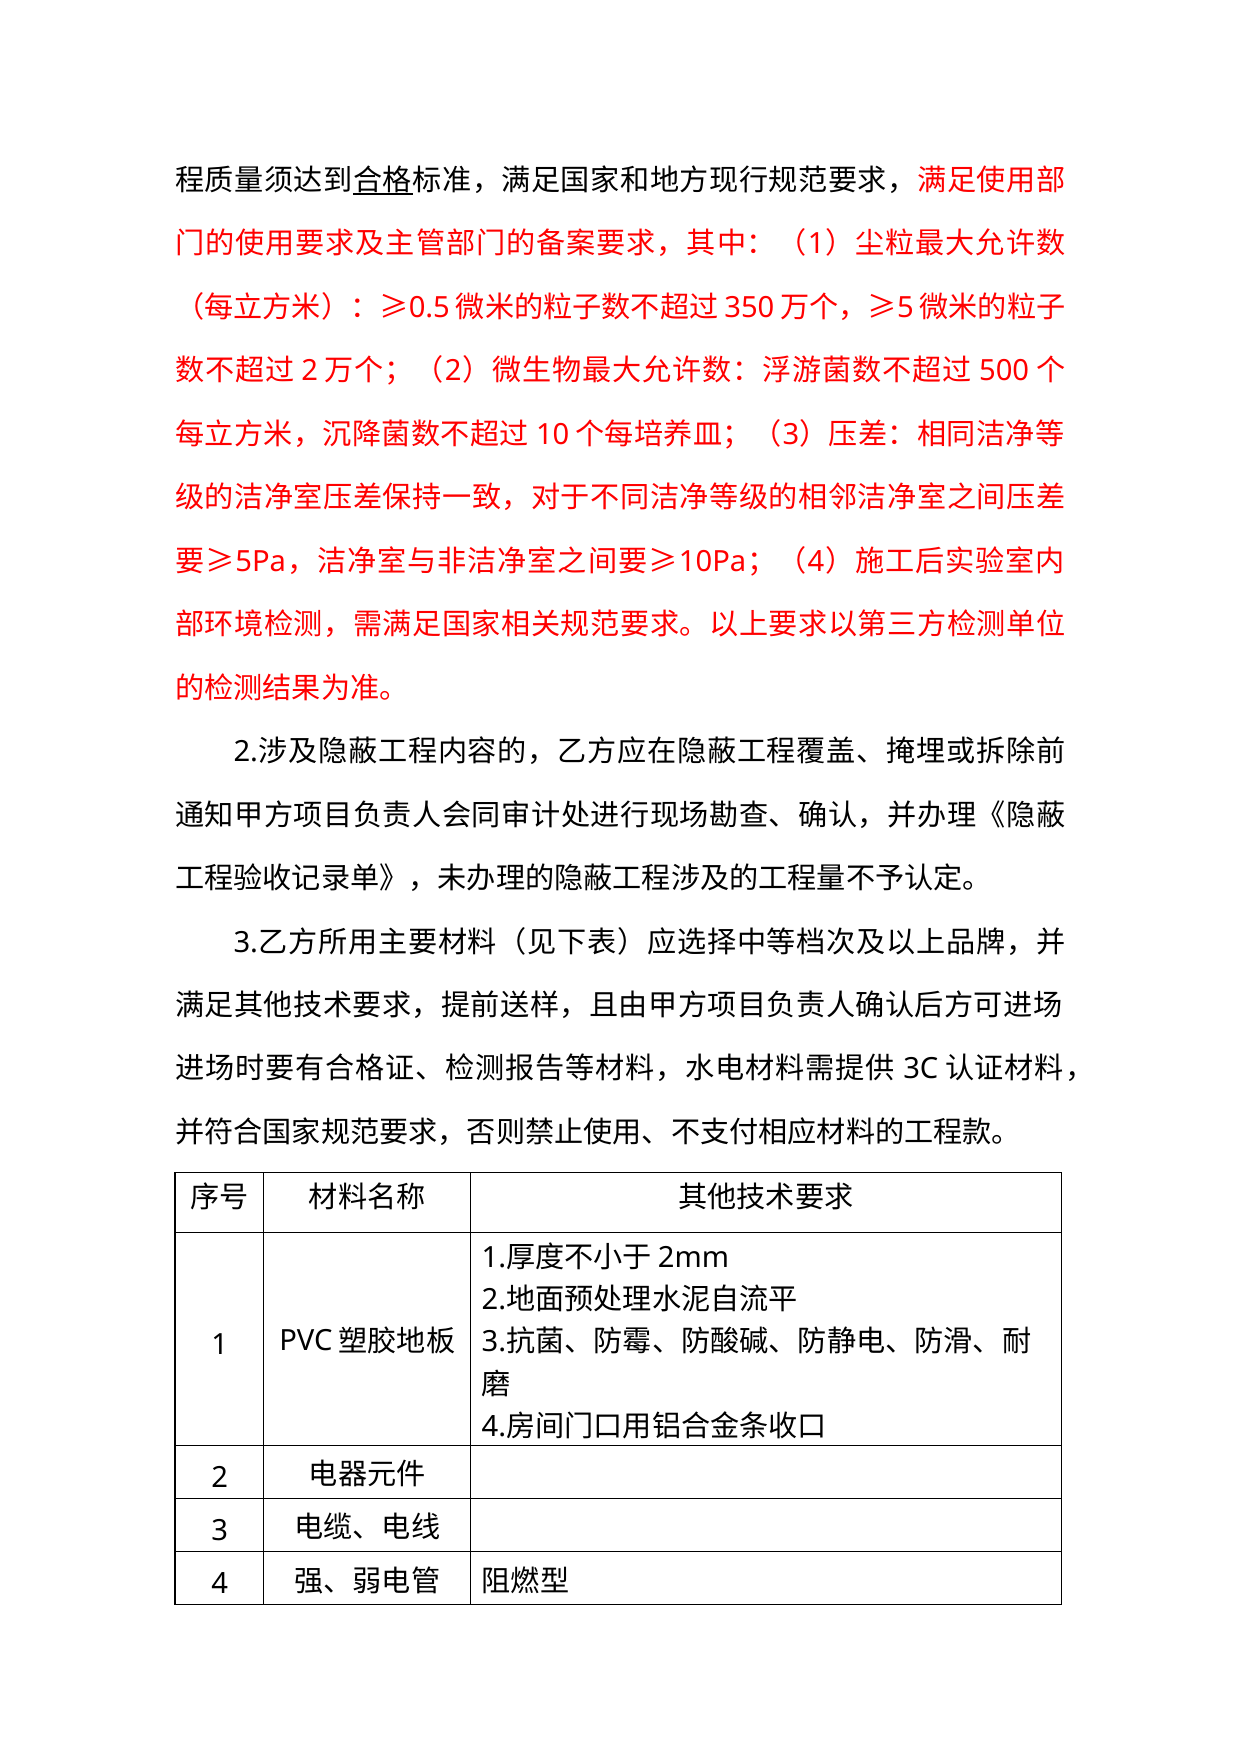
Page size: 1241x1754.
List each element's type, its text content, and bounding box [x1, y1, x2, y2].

table_cell 1.厚度不小于2mm 2.地面预处理水泥自流平 3.抗菌、防霉、防酸碱、防静电、防滑、耐磨 4.房间门口用铝合金条收口 [471, 1233, 1061, 1445]
table_cell 电器元件 [264, 1446, 470, 1498]
table_cell 阻燃型 [471, 1552, 1061, 1604]
table_cell 4 [176, 1552, 263, 1604]
table_header 序号 [176, 1173, 263, 1232]
table_cell [471, 1446, 1061, 1498]
table_header 其他技术要求 [471, 1173, 1061, 1232]
table_cell 2 [176, 1446, 263, 1498]
text 3.乙方所用主要材料（见下表）应选择中等档次及以上品牌，并满足其他技术要求，提前送样，且由甲方项目负责人确认后方可进场，进场时要有合格证、检测报告等材料，水电材料需提供3C认证材料，并符合国家规范要求，否则禁止使用、不支付相应材料的工程款。 [175, 918, 1065, 1151]
table_cell [471, 1499, 1061, 1551]
table_cell 1 [176, 1233, 263, 1445]
table_cell 电缆、电线 [264, 1499, 470, 1551]
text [175, 156, 1065, 707]
table_header 材料名称 [264, 1173, 470, 1232]
table_cell PVC塑胶地板 [264, 1233, 470, 1445]
table_cell 3 [176, 1499, 263, 1551]
table_cell 强、弱电管 [264, 1552, 470, 1604]
text 2.涉及隐蔽工程内容的，乙方应在隐蔽工程覆盖、掩埋或拆除前通知甲方项目负责人会同审计处进行现场勘查、确认，并办理《隐蔽工程验收记录单》，未办理的隐蔽工程涉及的工程量不予认定。 [175, 728, 1065, 897]
